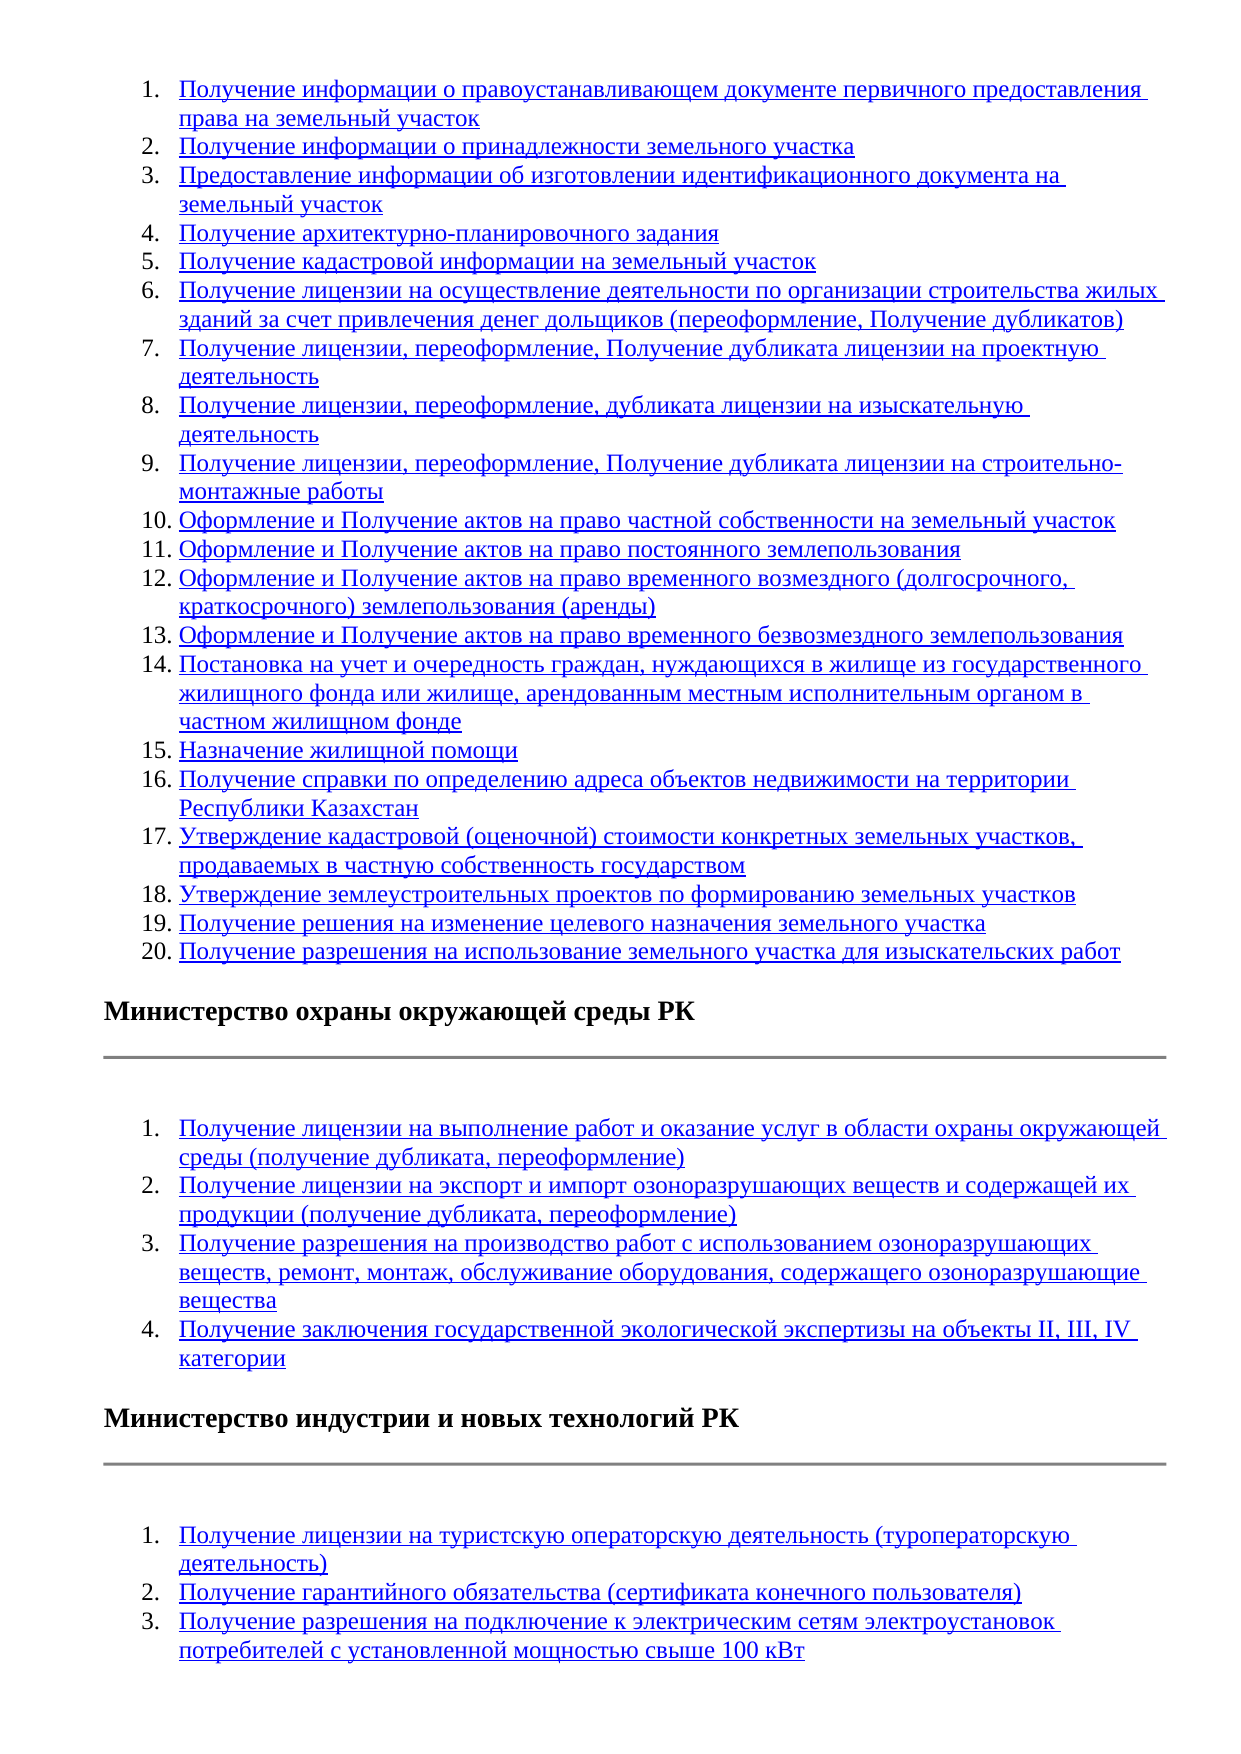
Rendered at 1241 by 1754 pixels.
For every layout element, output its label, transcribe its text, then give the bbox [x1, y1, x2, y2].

list Постановка на учет и очередность граждан, нуждающихся в жилище из государственного жилищного фонда или жилище, арендованным местным исполнительным органом в частном жилищном фонде [141, 649, 1167, 735]
list Оформление и Получение актов на право временного возмездного (долгосрочного, краткосрочного) землепользования (аренды) [141, 563, 1167, 620]
list Получение информации о правоустанавливающем документе первичного предоставления права на земельный участок [141, 74, 1167, 131]
list Получение решения на изменение целевого назначения земельного участка [141, 908, 1167, 936]
list Получение разрешения на подключение к электрическим сетям электроустановок потребителей с установленной мощностью свыше 100 кВт [141, 1606, 1167, 1663]
list Получение гарантийного обязательства (сертификата конечного пользователя) [141, 1577, 1167, 1606]
list Оформление и Получение актов на право частной собственности на земельный участок [141, 505, 1167, 534]
list Получение справки по определению адреса объектов недвижимости на территории Республики Казахстан [141, 764, 1167, 821]
list Получение кадастровой информации на земельный участок [141, 246, 1167, 275]
list Утверждение землеустроительных проектов по формированию земельных участков [141, 879, 1167, 908]
list Получение разрешения на производство работ с использованием озоноразрушающих веществ, ремонт, монтаж, обслуживание оборудования, содержащего озоноразрушающие вещества [141, 1228, 1167, 1314]
list Назначение жилищной помощи [141, 735, 1167, 764]
list Получение лицензии, переоформление, Получение дубликата лицензии на строительно-монтажные работы [141, 448, 1167, 505]
list Получение заключения государственной экологической экспертизы на объекты II, III, IV категории [141, 1314, 1167, 1372]
list Получение лицензии, переоформление, дубликата лицензии на изыскательную деятельность [141, 390, 1167, 448]
list Получение архитектурно-планировочного задания [141, 218, 1167, 246]
list Оформление и Получение актов на право временного безвозмездного землепользования [141, 620, 1167, 649]
list Получение лицензии на осуществление деятельности по организации строительства жилых зданий за счет привлечения денег дольщиков (переоформление, Получение дубликатов) [141, 275, 1167, 333]
list Получение лицензии на экспорт и импорт озоноразрушающих веществ и содержащей их продукции (получение дубликата, переоформление) [141, 1171, 1167, 1228]
list Получение лицензии, переоформление, Получение дубликата лицензии на проектную деятельность [141, 333, 1167, 390]
list Предоставление информации об изготовлении идентификационного документа на земельный участок [141, 160, 1167, 218]
text Министерство охраны окружающей среды РК [103, 994, 1167, 1027]
list Получение разрешения на использование земельного участка для изыскательских работ [141, 936, 1167, 965]
list Получение лицензии на выполнение работ и оказание услуг в области охраны окружающей среды (получение дубликата, переоформление) [141, 1113, 1167, 1171]
list Получение лицензии на туристскую операторскую деятельность (туроператорскую деятельность) [141, 1520, 1167, 1577]
text Министерство индустрии и новых технологий РК [103, 1401, 1167, 1433]
list Утверждение кадастровой (оценочной) стоимости конкретных земельных участков, продаваемых в частную собственность государством [141, 821, 1167, 879]
list Оформление и Получение актов на право постоянного землепользования [141, 534, 1167, 563]
list Получение информации о принадлежности земельного участка [141, 131, 1167, 160]
